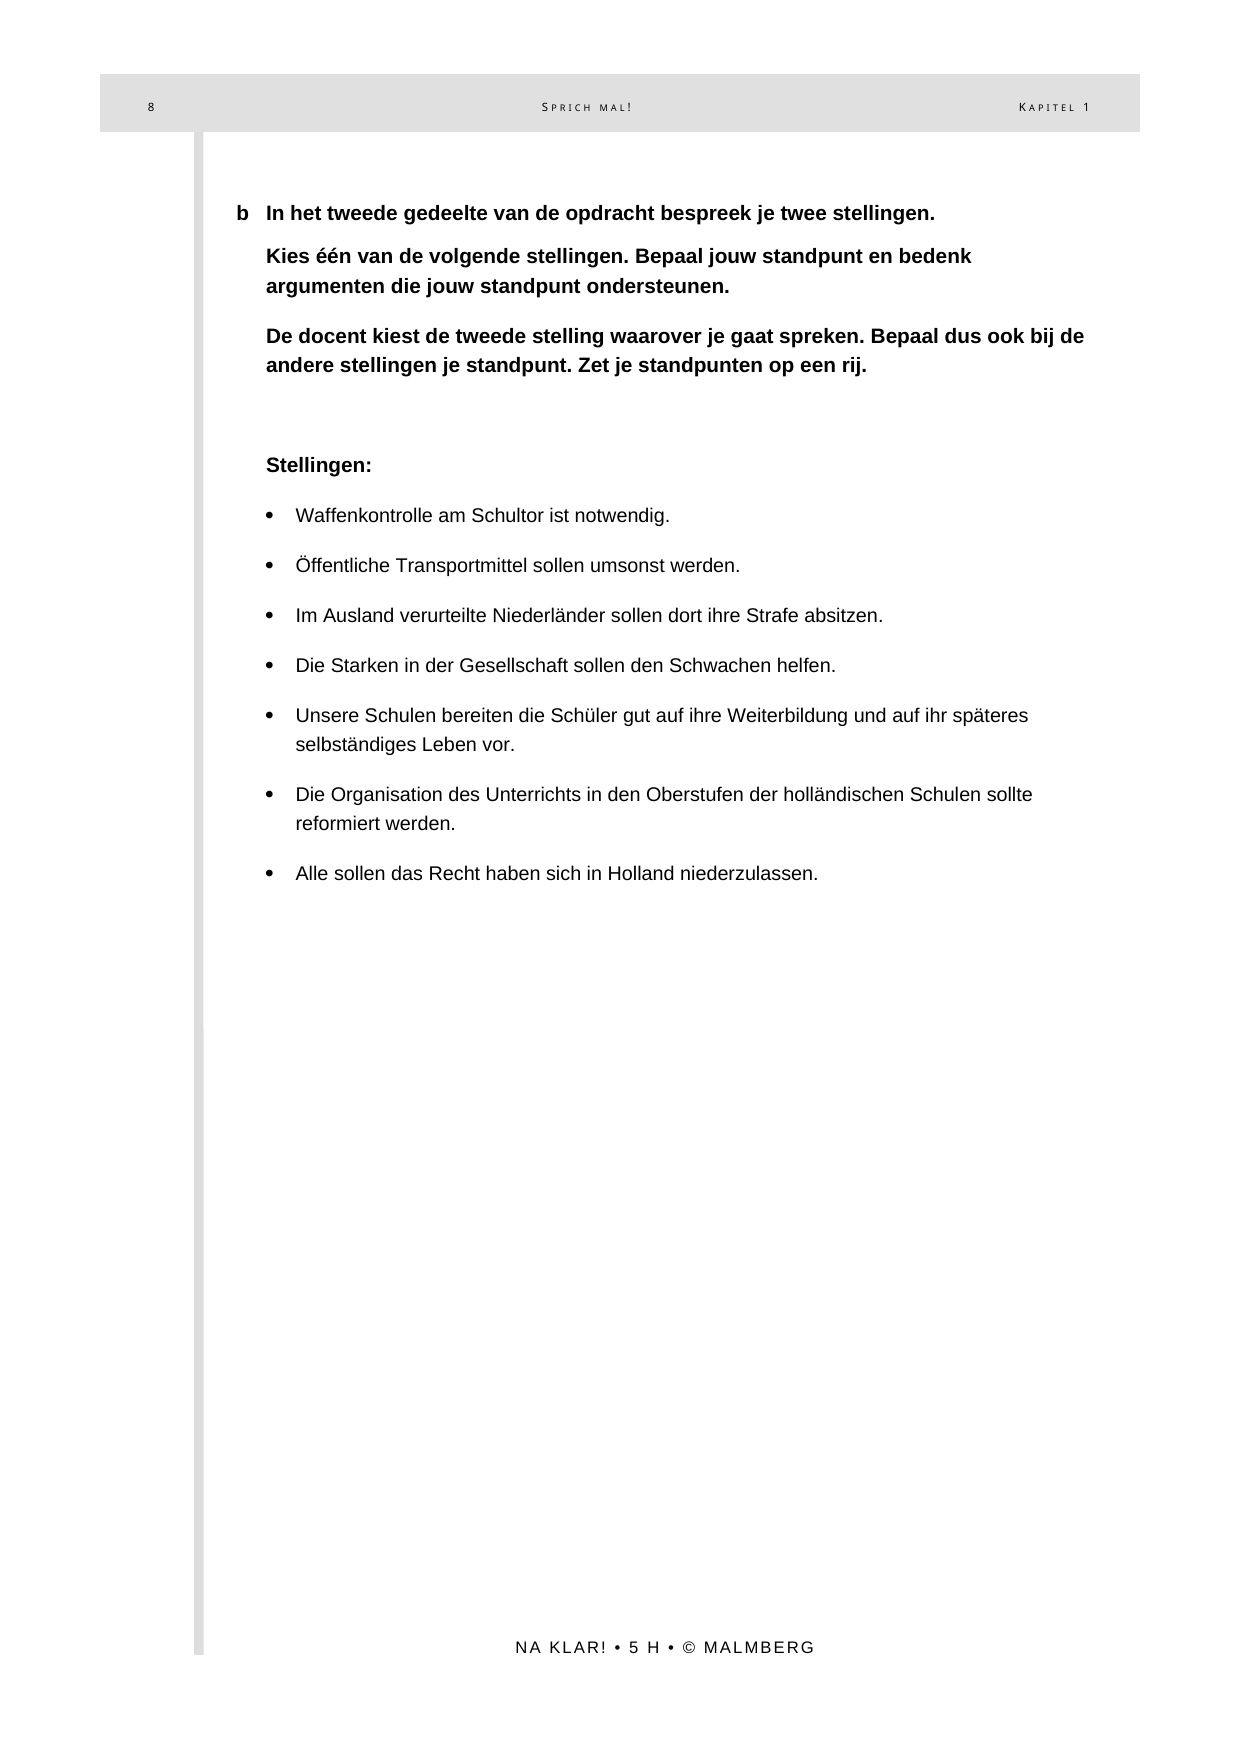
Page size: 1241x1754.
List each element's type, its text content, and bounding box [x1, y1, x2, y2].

text De docent kiest de tweede stelling waarover je gaat spreken. Bepaal dus ook bij de andere stellingen je standpunt. Zet je standpunten op een rij. [236, 320, 1092, 378]
text b In het tweede gedeelte van de opdracht bespreek je twee stellingen. [236, 197, 1092, 226]
list Öffentliche Transportmittel sollen umsonst werden. [266, 549, 1092, 578]
list Die Organisation des Unterrichts in den Oberstufen der holländischen Schulen sollte reformiert werden. [266, 778, 1092, 836]
text Kies één van de volgende stellingen. Bepaal jouw standpunt en bedenk argumenten die jouw standpunt ondersteunen. [236, 241, 1092, 299]
list Unsere Schulen bereiten die Schüler gut auf ihre Weiterbildung und auf ihr späteres selbständiges Leben vor. [266, 699, 1092, 757]
list Waffenkontrolle am Schultor ist notwendig. [266, 499, 1092, 528]
list Alle sollen das Recht haben sich in Holland niederzulassen. [266, 857, 1092, 886]
list Die Starken in der Gesellschaft sollen den Schwachen helfen. [266, 649, 1092, 678]
text Stellingen: [236, 449, 1092, 478]
list Im Ausland verurteilte Niederländer sollen dort ihre Strafe absitzen. [266, 599, 1092, 628]
